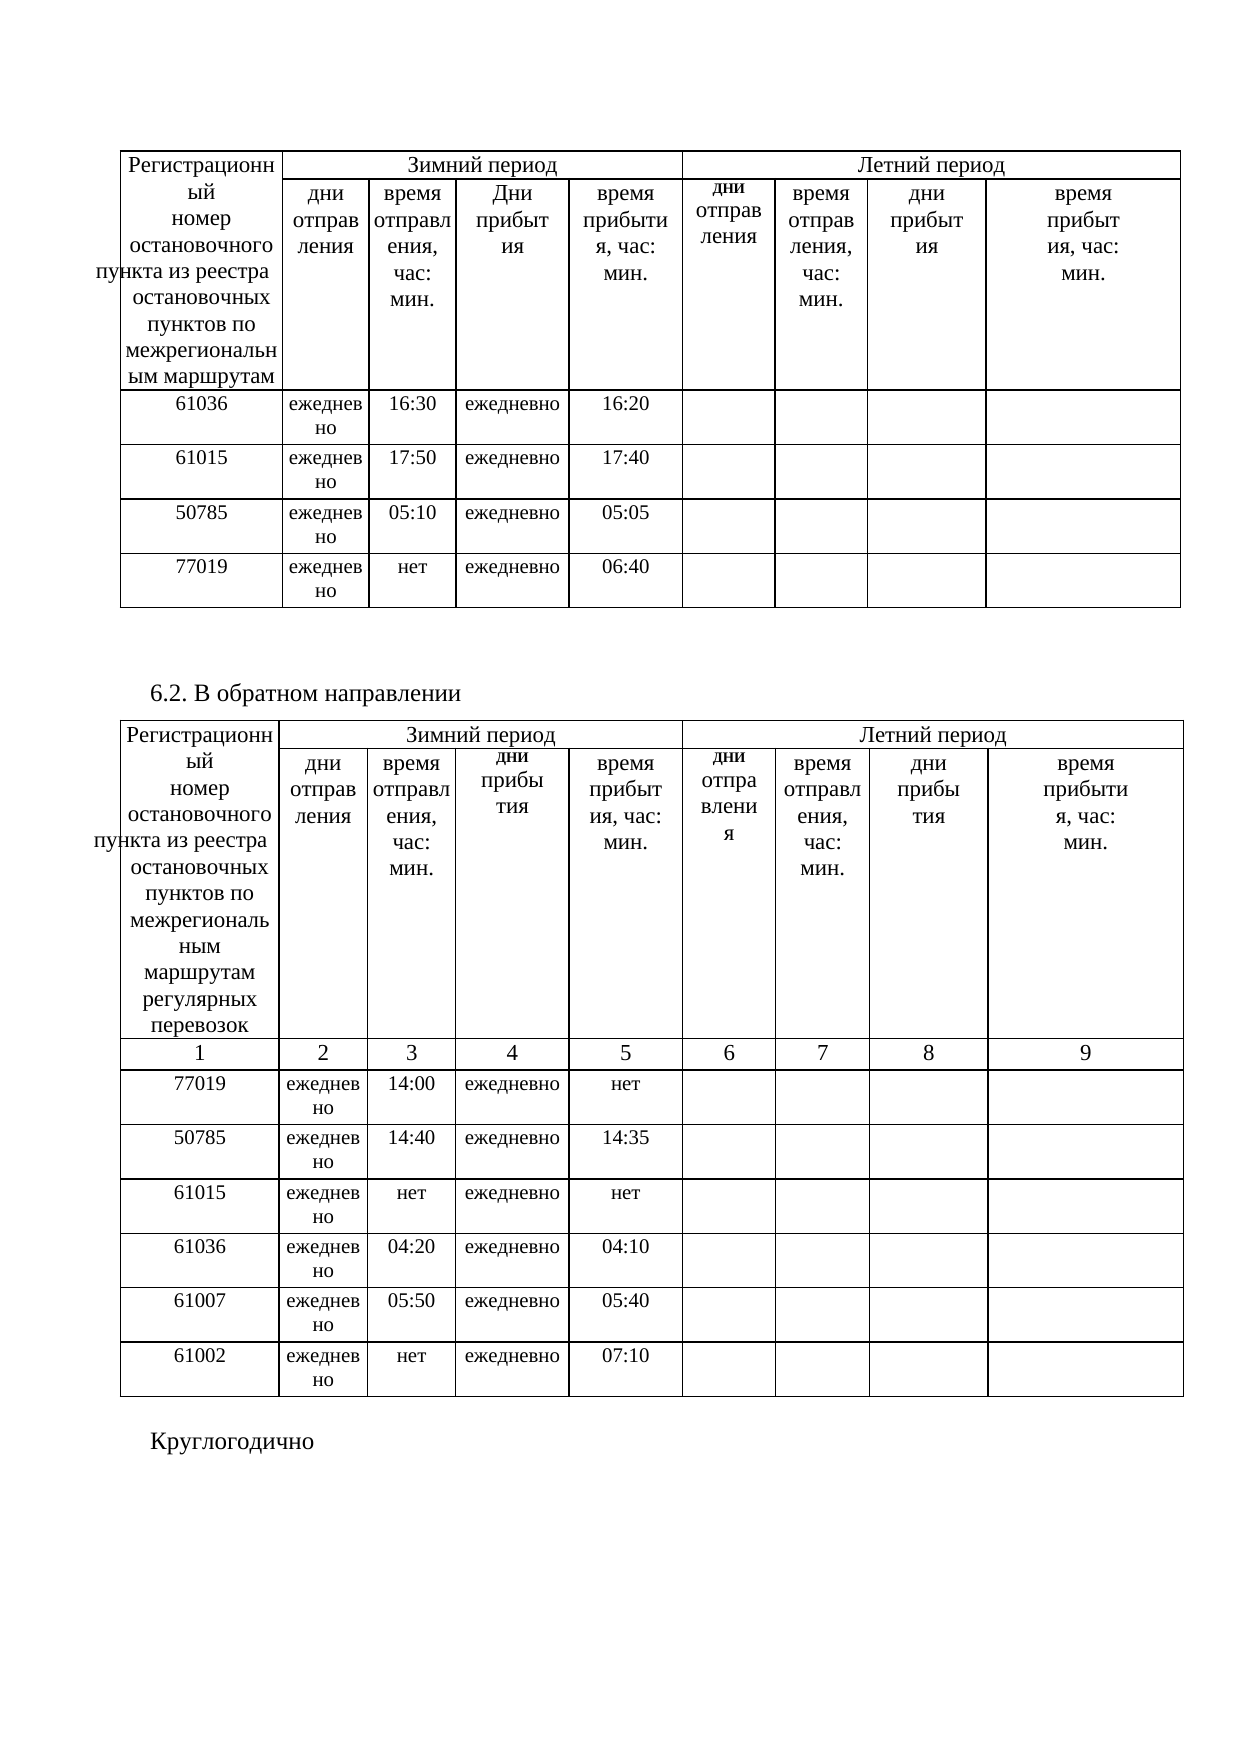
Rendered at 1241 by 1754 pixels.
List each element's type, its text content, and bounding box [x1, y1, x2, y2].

table_cell ежедневно [280, 1180, 367, 1232]
table_cell 05:10 [370, 500, 455, 552]
table_cell [987, 500, 1180, 552]
table_cell 61015 [121, 445, 282, 498]
table_cell 17:50 [370, 445, 455, 498]
table_cell нет [368, 1343, 455, 1396]
table_cell ежедневно [457, 554, 568, 607]
table_cell нет [570, 1071, 682, 1124]
table_cell [989, 1071, 1183, 1124]
table_cell [776, 445, 867, 498]
table_cell [683, 1234, 775, 1287]
table_cell время отправл ения, час: мин. [776, 749, 869, 1037]
table_cell 05:40 [570, 1288, 682, 1341]
table_cell нет [368, 1180, 455, 1232]
table_cell ДНИ отправ ления [683, 180, 774, 389]
table_cell [776, 500, 867, 552]
table_header Зимний период [280, 721, 682, 747]
table_cell [683, 1125, 775, 1178]
table_cell Дни прибыт ия [457, 180, 568, 389]
table_cell 16:30 [370, 391, 455, 444]
table_cell [683, 500, 774, 552]
table_cell 16:20 [570, 391, 682, 444]
table_cell ежедневно [280, 1343, 367, 1396]
table_cell [776, 391, 867, 444]
table_cell 61015 [121, 1180, 278, 1232]
table_cell 7 [776, 1039, 869, 1069]
table_cell дни прибыт ия [868, 180, 985, 389]
table_cell 8 [870, 1039, 987, 1069]
table_cell ежедневно [283, 391, 368, 444]
text Круглогодично [150, 1426, 1090, 1454]
table_cell [683, 391, 774, 444]
table_cell [683, 554, 774, 607]
table_header Летний период [683, 721, 1183, 747]
table_header Зимний период [283, 152, 682, 178]
table_cell 14:35 [570, 1125, 682, 1178]
table_cell ежедневно [283, 500, 368, 552]
table_cell [870, 1288, 987, 1341]
table_cell нет [570, 1180, 682, 1232]
table_cell [987, 554, 1180, 607]
table_cell 50785 [121, 500, 282, 552]
table_cell время отправл ения, час: мин. [368, 749, 455, 1037]
table_cell ежедневно [457, 391, 568, 444]
table_cell [989, 1343, 1183, 1396]
table_cell 04:10 [570, 1234, 682, 1287]
table_cell время прибыт ия, час: мин. [987, 180, 1180, 389]
table_cell [868, 391, 985, 444]
table_cell время отправл ения, час: мин. [370, 180, 455, 389]
table_cell [776, 1343, 869, 1396]
table_cell [683, 445, 774, 498]
table_cell ДНИ отпра влени я [683, 749, 775, 1037]
table_cell [776, 1125, 869, 1178]
table_cell [776, 1180, 869, 1232]
table_cell [868, 445, 985, 498]
table_cell 6 [683, 1039, 775, 1069]
table_cell [989, 1180, 1183, 1232]
table_cell [776, 1071, 869, 1124]
table_cell [776, 1234, 869, 1287]
table_cell 2 [280, 1039, 367, 1069]
table_cell 5 [570, 1039, 682, 1069]
table_cell 50785 [121, 1125, 278, 1178]
table_cell ежедневно [456, 1288, 568, 1341]
table_cell ежедневно [283, 445, 368, 498]
table_cell [870, 1234, 987, 1287]
table_cell [868, 554, 985, 607]
table_cell [989, 1125, 1183, 1178]
table_cell 17:40 [570, 445, 682, 498]
table_cell 3 [368, 1039, 455, 1069]
table_cell 14:00 [368, 1071, 455, 1124]
table_cell [987, 391, 1180, 444]
table_cell [683, 1180, 775, 1232]
table_cell 05:50 [368, 1288, 455, 1341]
table_cell 1 [121, 1039, 278, 1069]
table_cell 77019 [121, 554, 282, 607]
table_cell 07:10 [570, 1343, 682, 1396]
table_cell ежедневно [280, 1071, 367, 1124]
table_cell [870, 1071, 987, 1124]
table_header Летний период [683, 152, 1180, 178]
table_cell дни прибы тия [870, 749, 987, 1037]
table_cell ежедневно [457, 500, 568, 552]
table_cell ежедневно [283, 554, 368, 607]
table_cell время отправ ления, час: мин. [776, 180, 867, 389]
table_cell ежедневно [456, 1343, 568, 1396]
table_cell ежедневно [456, 1125, 568, 1178]
table_cell 04:20 [368, 1234, 455, 1287]
table_cell [683, 1288, 775, 1341]
table_cell дни отправ ления [280, 749, 367, 1037]
table_cell ежедневно [457, 445, 568, 498]
table_cell [868, 500, 985, 552]
table_cell [870, 1180, 987, 1232]
table_cell 61036 [121, 391, 282, 444]
table_cell 05:05 [570, 500, 682, 552]
table_cell 06:40 [570, 554, 682, 607]
table_cell 14:40 [368, 1125, 455, 1178]
table_cell ежедневно [456, 1180, 568, 1232]
table_cell ежедневно [456, 1071, 568, 1124]
table_cell [989, 1288, 1183, 1341]
table_cell 61007 [121, 1288, 278, 1341]
table_cell ежедневно [280, 1288, 367, 1341]
table_cell время прибыти я, час: мин. [989, 749, 1183, 1037]
text 6.2. В обратном направлении [150, 678, 1090, 707]
table_cell дни отправ ления [283, 180, 368, 389]
table_cell ежедневно [456, 1234, 568, 1287]
table_cell ДНИ прибы тия [456, 749, 568, 1037]
table_cell [776, 554, 867, 607]
table_cell 9 [989, 1039, 1183, 1069]
table_cell время прибыти я, час: мин. [570, 180, 682, 389]
table_cell ежедневно [280, 1125, 367, 1178]
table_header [121, 152, 282, 389]
table_cell нет [370, 554, 455, 607]
table_cell ежедневно [280, 1234, 367, 1287]
table_cell [987, 445, 1180, 498]
table_cell [683, 1071, 775, 1124]
table_cell время прибыт ия, час: мин. [570, 749, 682, 1037]
table_cell [683, 1343, 775, 1396]
table_cell 61036 [121, 1234, 278, 1287]
table_header Регистрационный номер остановочного пункта из реестра остановочных пунктов по межрегиональным маршрутам регулярных перевозок [121, 721, 278, 1037]
table_cell [870, 1343, 987, 1396]
table_cell [989, 1234, 1183, 1287]
table_cell 4 [456, 1039, 568, 1069]
table_cell [870, 1125, 987, 1178]
table_cell 77019 [121, 1071, 278, 1124]
table_cell 61002 [121, 1343, 278, 1396]
table_cell [776, 1288, 869, 1341]
